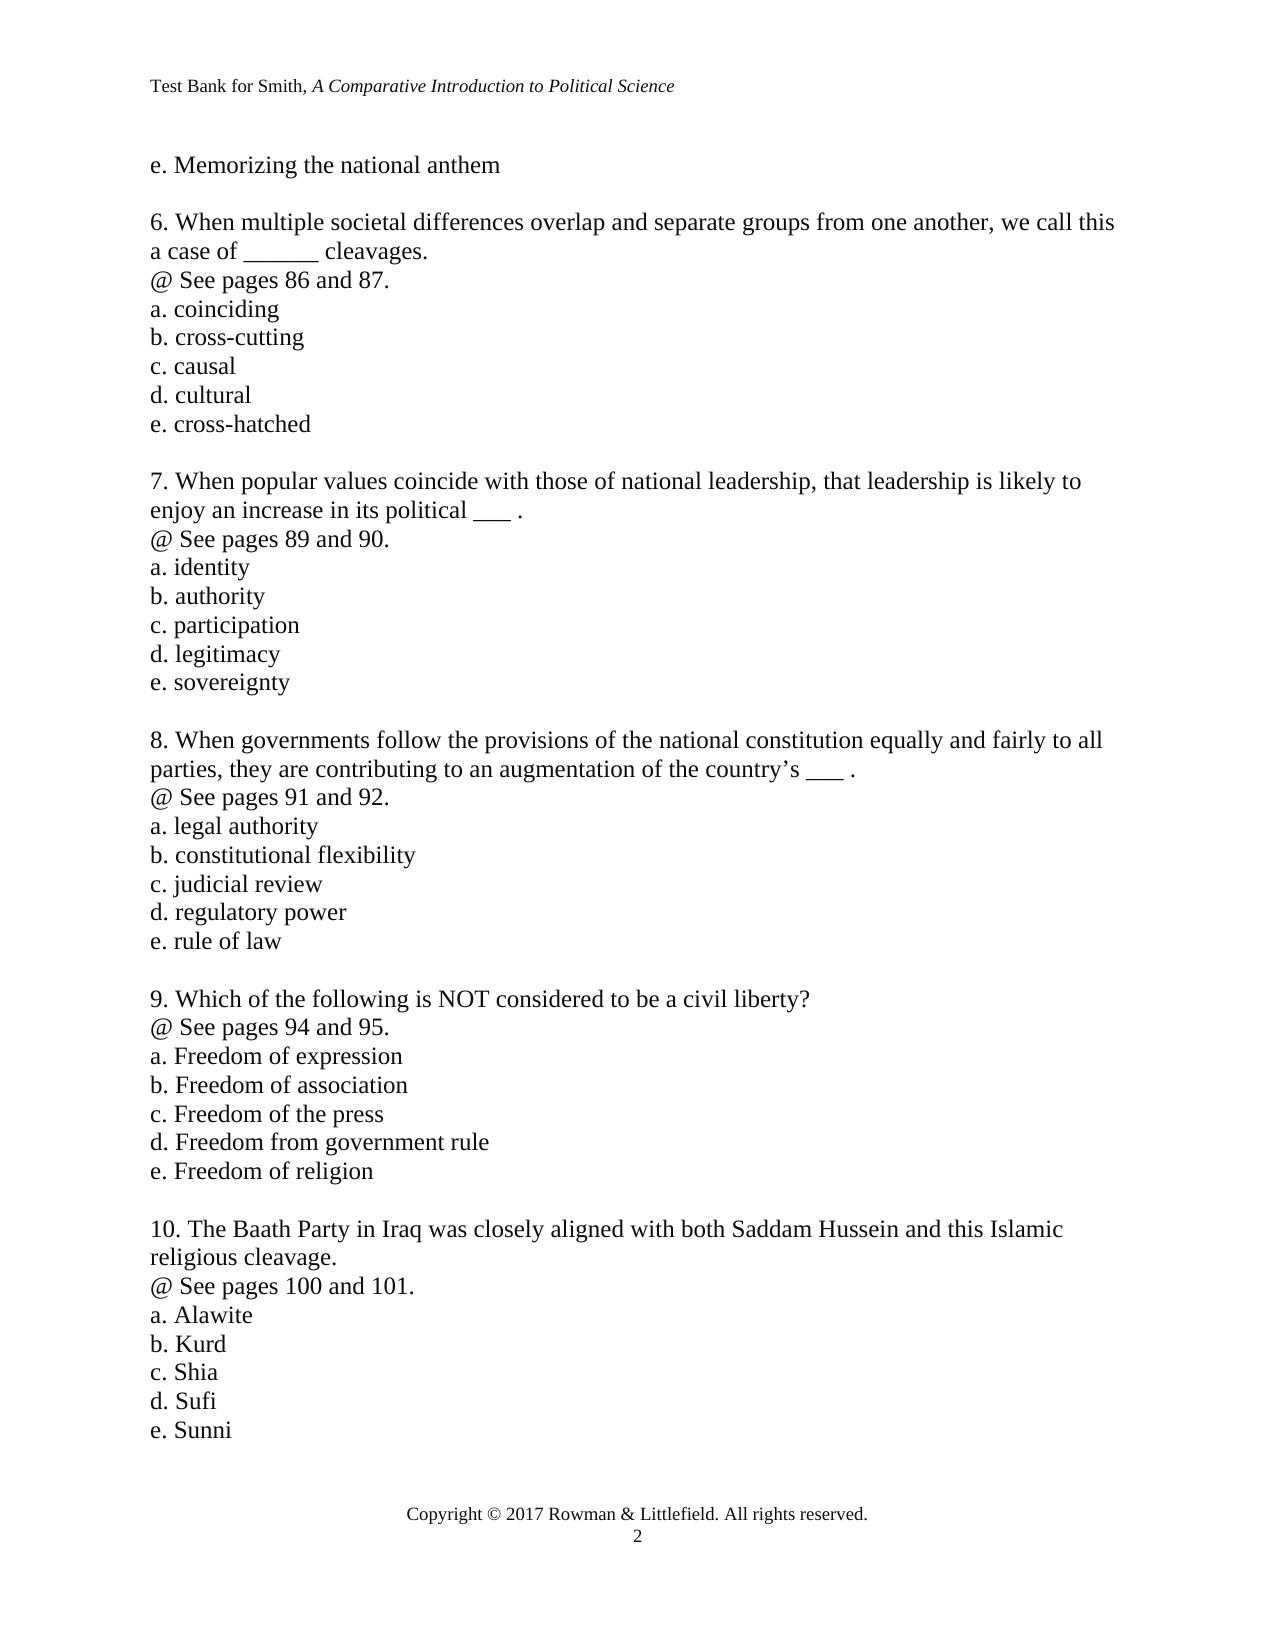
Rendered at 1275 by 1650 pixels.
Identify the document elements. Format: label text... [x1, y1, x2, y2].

text 8. When governments follow the provisions of the national constitution equally and fairly to all parties, they are contributing to an augmentation of the country’s ___ . [150, 725, 1125, 782]
text d. Sufi [150, 1386, 1125, 1415]
text e. Memorizing the national anthem [150, 150, 1125, 179]
text 6. When multiple societal differences overlap and separate groups from one another, we call this a case of ______ cleavages. [150, 207, 1125, 265]
text e. sovereignty [150, 667, 1125, 696]
text a. identity [150, 552, 1125, 581]
text @ See pages 100 and 101. [150, 1271, 1125, 1300]
text e. Freedom of religion [150, 1156, 1125, 1185]
text c. causal [150, 351, 1125, 380]
text @ See pages 94 and 95. [150, 1012, 1125, 1041]
text d. legitimacy [150, 639, 1125, 667]
text a. legal authority [150, 811, 1125, 840]
text a. coinciding [150, 294, 1125, 322]
text d. Freedom from government rule [150, 1127, 1125, 1156]
text @ See pages 89 and 90. [150, 524, 1125, 552]
text 10. The Baath Party in Iraq was closely aligned with both Saddam Hussein and this Islamic religious cleavage. [150, 1214, 1125, 1271]
text @ See pages 86 and 87. [150, 265, 1125, 294]
text b. authority [150, 581, 1125, 610]
text c. Freedom of the press [150, 1099, 1125, 1127]
text d. cultural [150, 380, 1125, 409]
text e. Sunni [150, 1415, 1125, 1444]
text a. Freedom of expression [150, 1041, 1125, 1070]
text c. participation [150, 610, 1125, 639]
text d. regulatory power [150, 897, 1125, 926]
text 9. Which of the following is NOT considered to be a civil liberty? [150, 984, 1125, 1012]
text b. cross-cutting [150, 322, 1125, 351]
text e. rule of law [150, 926, 1125, 955]
text e. cross-hatched [150, 409, 1125, 437]
text @ See pages 91 and 92. [150, 782, 1125, 811]
text b. Freedom of association [150, 1070, 1125, 1099]
text b. Kurd [150, 1329, 1125, 1357]
text c. judicial review [150, 869, 1125, 897]
text c. Shia [150, 1357, 1125, 1386]
text b. constitutional flexibility [150, 840, 1125, 869]
text 7. When popular values coincide with those of national leadership, that leadership is likely to enjoy an increase in its political ___ . [150, 466, 1125, 524]
text a. Alawite [150, 1300, 1125, 1329]
